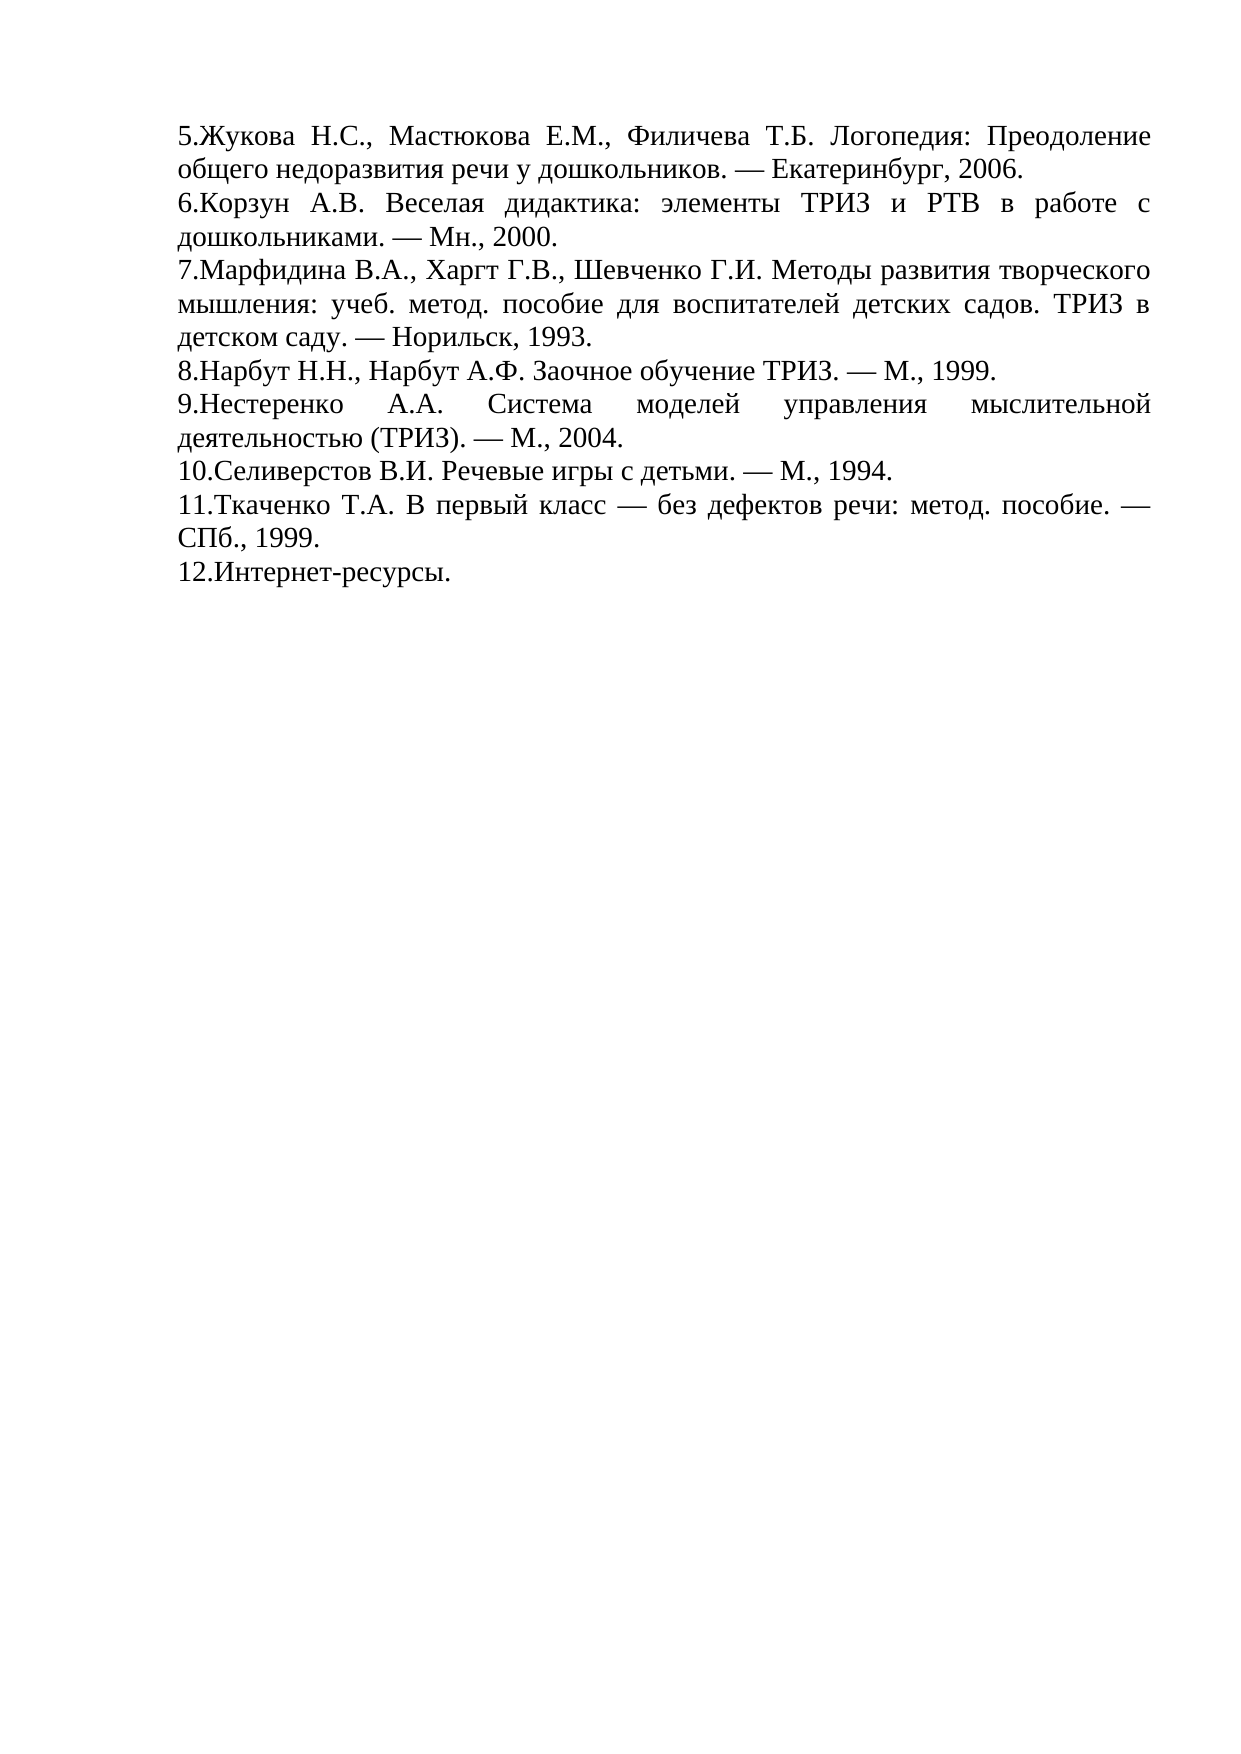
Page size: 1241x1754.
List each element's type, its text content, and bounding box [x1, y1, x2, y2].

text 5.Жукова Н.С., Мастюкова Е.М., Филичева Т.Б. Логопедия: Преодоление общего недоразвития речи у дошкольников. — Екатеринбург, 2006. [177, 118, 1152, 185]
text 12.Интернет-ресурсы. [177, 554, 1152, 588]
text 6.Корзун А.В. Веселая дидактика: элементы ТРИЗ и РТВ в работе с дошкольниками. — Мн., 2000. [177, 185, 1152, 252]
text 10.Селиверстов В.И. Речевые игры с детьми. — М., 1994. [177, 453, 1152, 487]
text 8.Нарбут Н.Н., Нарбут А.Ф. Заочное обучение ТРИЗ. — М., 1999. [177, 353, 1152, 386]
text 7.Марфидина В.А., Харгт Г.В., Шевченко Г.И. Методы развития творческого мышления: учеб. метод. пособие для воспитателей детских садов. ТРИЗ в детском саду. — Норильск, 1993. [177, 252, 1152, 353]
text 11.Ткаченко Т.А. В первый класс — без дефектов речи: метод. пособие. — СПб., 1999. [177, 487, 1152, 554]
text 9.Нестеренко А.А. Система моделей управления мыслительной деятельностью (ТРИЗ). — М., 2004. [177, 386, 1152, 453]
